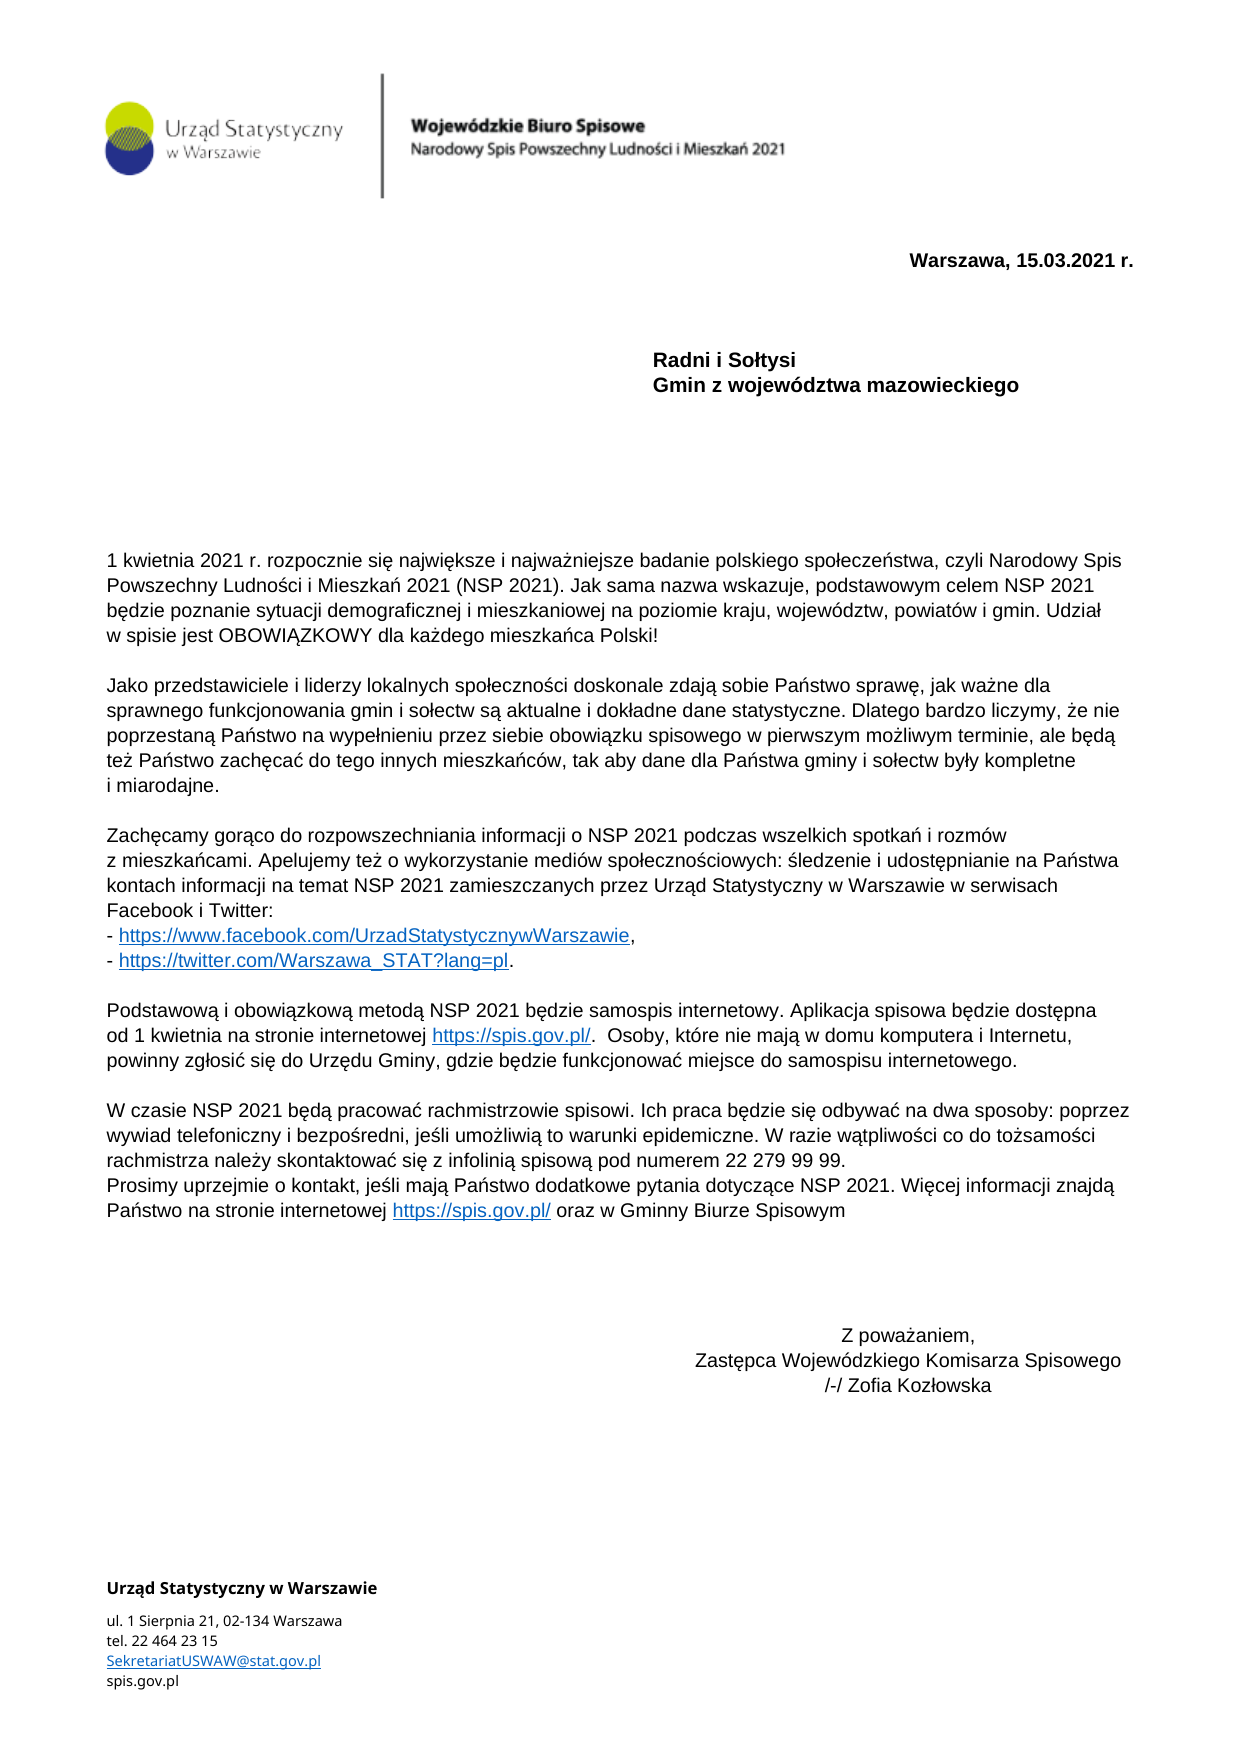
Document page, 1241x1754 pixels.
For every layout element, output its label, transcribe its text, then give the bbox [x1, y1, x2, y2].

text /-/ Zofia Kozłowska [682, 1373, 1134, 1398]
text W czasie NSP 2021 będą pracować rachmistrzowie spisowi. Ich praca będzie się odbywać na dwa sposoby: poprzez wywiad telefoniczny i bezpośredni, jeśli umożliwią to warunki epidemiczne. W razie wątpliwości co do tożsamości rachmistrza należy skontaktować się z infolinią spisową pod numerem 22 279 99 99. [106, 1098, 1134, 1173]
text Radni i Sołtysi [623, 348, 1134, 373]
text Jako przedstawiciele i liderzy lokalnych społeczności doskonale zdają sobie Państwo sprawę, jak ważne dla sprawnego funkcjonowania gmin i sołectw są aktualne i dokładne dane statystyczne. Dlatego bardzo liczymy, że nie poprzestaną Państwo na wypełnieniu przez siebie obowiązku spisowego w pierwszym możliwym terminie, ale będą też Państwo zachęcać do tego innych mieszkańców, tak aby dane dla Państwa gminy i sołectw były kompletne i miarodajne. [106, 673, 1134, 798]
text 1 kwietnia 2021 r. rozpocznie się największe i najważniejsze badanie polskiego społeczeństwa, czyli Narodowy Spis Powszechny Ludności i Mieszkań 2021 (NSP 2021). Jak sama nazwa wskazuje, podstawowym celem NSP 2021 będzie poznanie sytuacji demograficznej i mieszkaniowej na poziomie kraju, województw, powiatów i gmin. Udział w spisie jest OBOWIĄZKOWY dla każdego mieszkańca Polski! [106, 548, 1134, 648]
text Gmin z województwa mazowieckiego [623, 373, 1134, 398]
text - https://www.facebook.com/UrzadStatystycznywWarszawie, [106, 923, 1134, 948]
text - https://twitter.com/Warszawa_STAT?lang=pl. [106, 948, 1134, 973]
text Z poważaniem, [682, 1323, 1134, 1348]
text Warszawa, 15.03.2021 r. [106, 248, 1134, 273]
text Prosimy uprzejmie o kontakt, jeśli mają Państwo dodatkowe pytania dotyczące NSP 2021. Więcej informacji znajdą Państwo na stronie internetowej https://spis.gov.pl/ oraz w Gminny Biurze Spisowym [106, 1173, 1134, 1223]
text Zastępca Wojewódzkiego Komisarza Spisowego [682, 1348, 1134, 1373]
text Zachęcamy gorąco do rozpowszechniania informacji o NSP 2021 podczas wszelkich spotkań i rozmów z mieszkańcami. Apelujemy też o wykorzystanie mediów społecznościowych: śledzenie i udostępnianie na Państwa kontach informacji na temat NSP 2021 zamieszczanych przez Urząd Statystyczny w Warszawie w serwisach Facebook i Twitter: [106, 823, 1134, 923]
text Podstawową i obowiązkową metodą NSP 2021 będzie samospis internetowy. Aplikacja spisowa będzie dostępna od 1 kwietnia na stronie internetowej https://spis.gov.pl/. Osoby, które nie mają w domu komputera i Internetu, powinny zgłosić się do Urzędu Gminy, gdzie będzie funkcjonować miejsce do samospisu internetowego. [106, 998, 1134, 1073]
